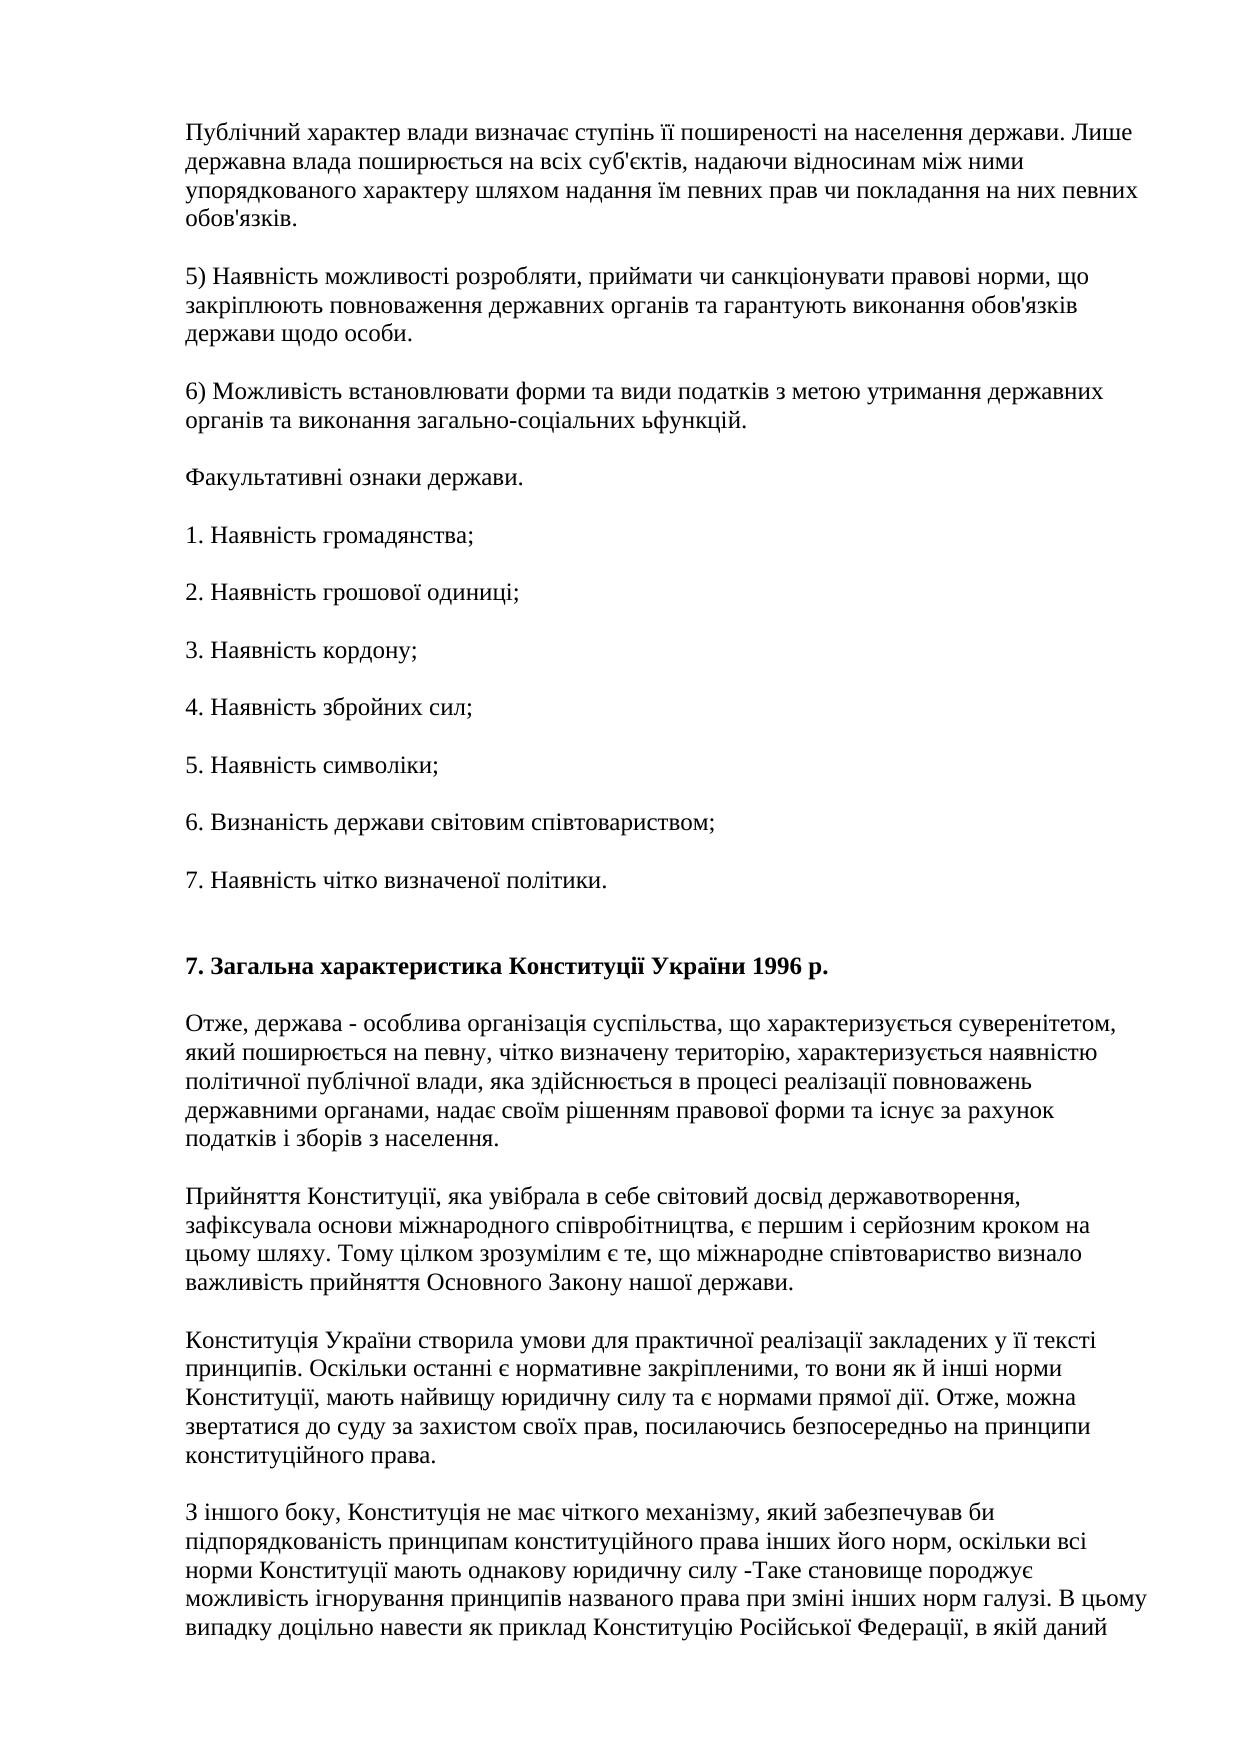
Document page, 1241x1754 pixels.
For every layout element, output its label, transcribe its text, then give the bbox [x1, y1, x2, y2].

text 3. Наявність кордону; [185, 635, 1152, 663]
text 1. Наявність громадянства; [185, 520, 1152, 548]
text 5. Наявність символіки; [185, 750, 1152, 778]
text Конституція України створила умови для практичної реалізації закладених у її тексті принципів. Оскільки останні є нормативне закріпленими, то вони як й інші норми Конституції, мають найвищу юридичну силу та є нормами прямої дії. Отже, можна звертатися до суду за захистом своїх прав, посилаючись безпосередньо на принципи конституційного права. [185, 1325, 1152, 1468]
text 6. Визнаність держави світовим співтовариством; [185, 807, 1152, 836]
text 7. Наявність чітко визначеної політики. [185, 865, 1152, 893]
text Публічний характер влади визначає ступінь її поширеності на населення держави. Лише державна влада поширюється на всіх суб'єктів, надаючи відносинам між ними упорядкованого характеру шляхом надання їм певних прав чи покладання на них певних обов'язків. [185, 117, 1152, 232]
text 2. Наявність грошової одиниці; [185, 577, 1152, 606]
text Прийняття Конституції, яка увібрала в себе світовий досвід державотворення, зафіксувала основи міжнародного співробітництва, є першим і серйозним кроком на цьому шляху. Тому цілком зрозумілим є те, що міжнародне співтовариство визнало важливість прийняття Основного Закону нашої держави. [185, 1181, 1152, 1296]
text 7. Загальна характеристика Конституції України 1996 р. [185, 951, 1152, 980]
text 6) Можливість встановлювати форми та види податків з метою утримання державних органів та виконання загально-соціальних ьфункцій. [185, 376, 1152, 433]
text Отже, держава - особлива організація суспільства, що характеризується суверенітетом, який поширюється на певну, чітко визначену територію, характеризується наявністю політичної публічної влади, яка здійснюється в процесі реалізації повноважень державними органами, надає своїм рішенням правової форми та існує за рахунок податків і зборів з населення. [185, 1008, 1152, 1152]
text 5) Наявність можливості розробляти, приймати чи санкціонувати правові норми, що закріплюють повноваження державних органів та гарантують виконання обов'язків держави щодо особи. [185, 261, 1152, 347]
text Факультативні ознаки держави. [185, 462, 1152, 491]
text 4. Наявність збройних сил; [185, 692, 1152, 721]
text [185, 1497, 1152, 1641]
